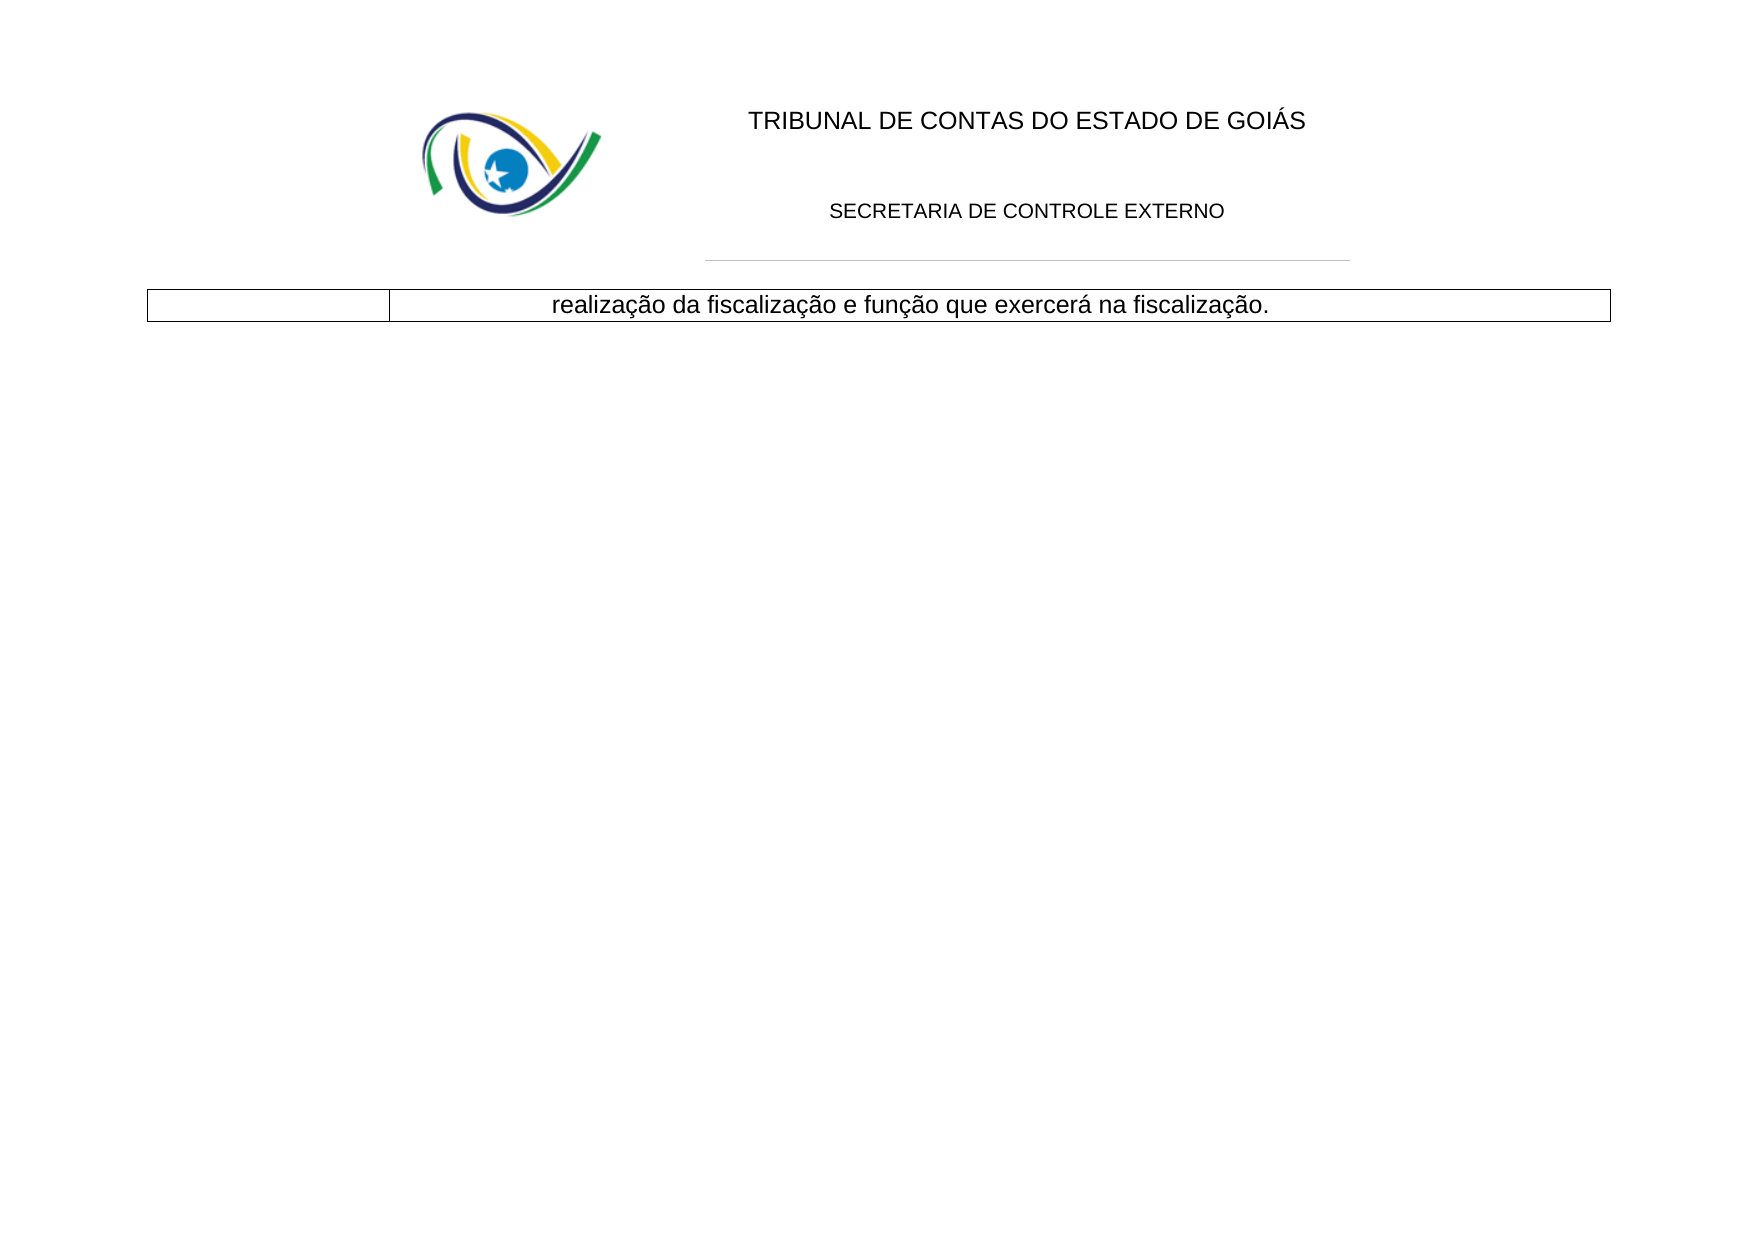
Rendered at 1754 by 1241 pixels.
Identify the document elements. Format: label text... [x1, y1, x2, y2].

picture [415, 106, 607, 224]
